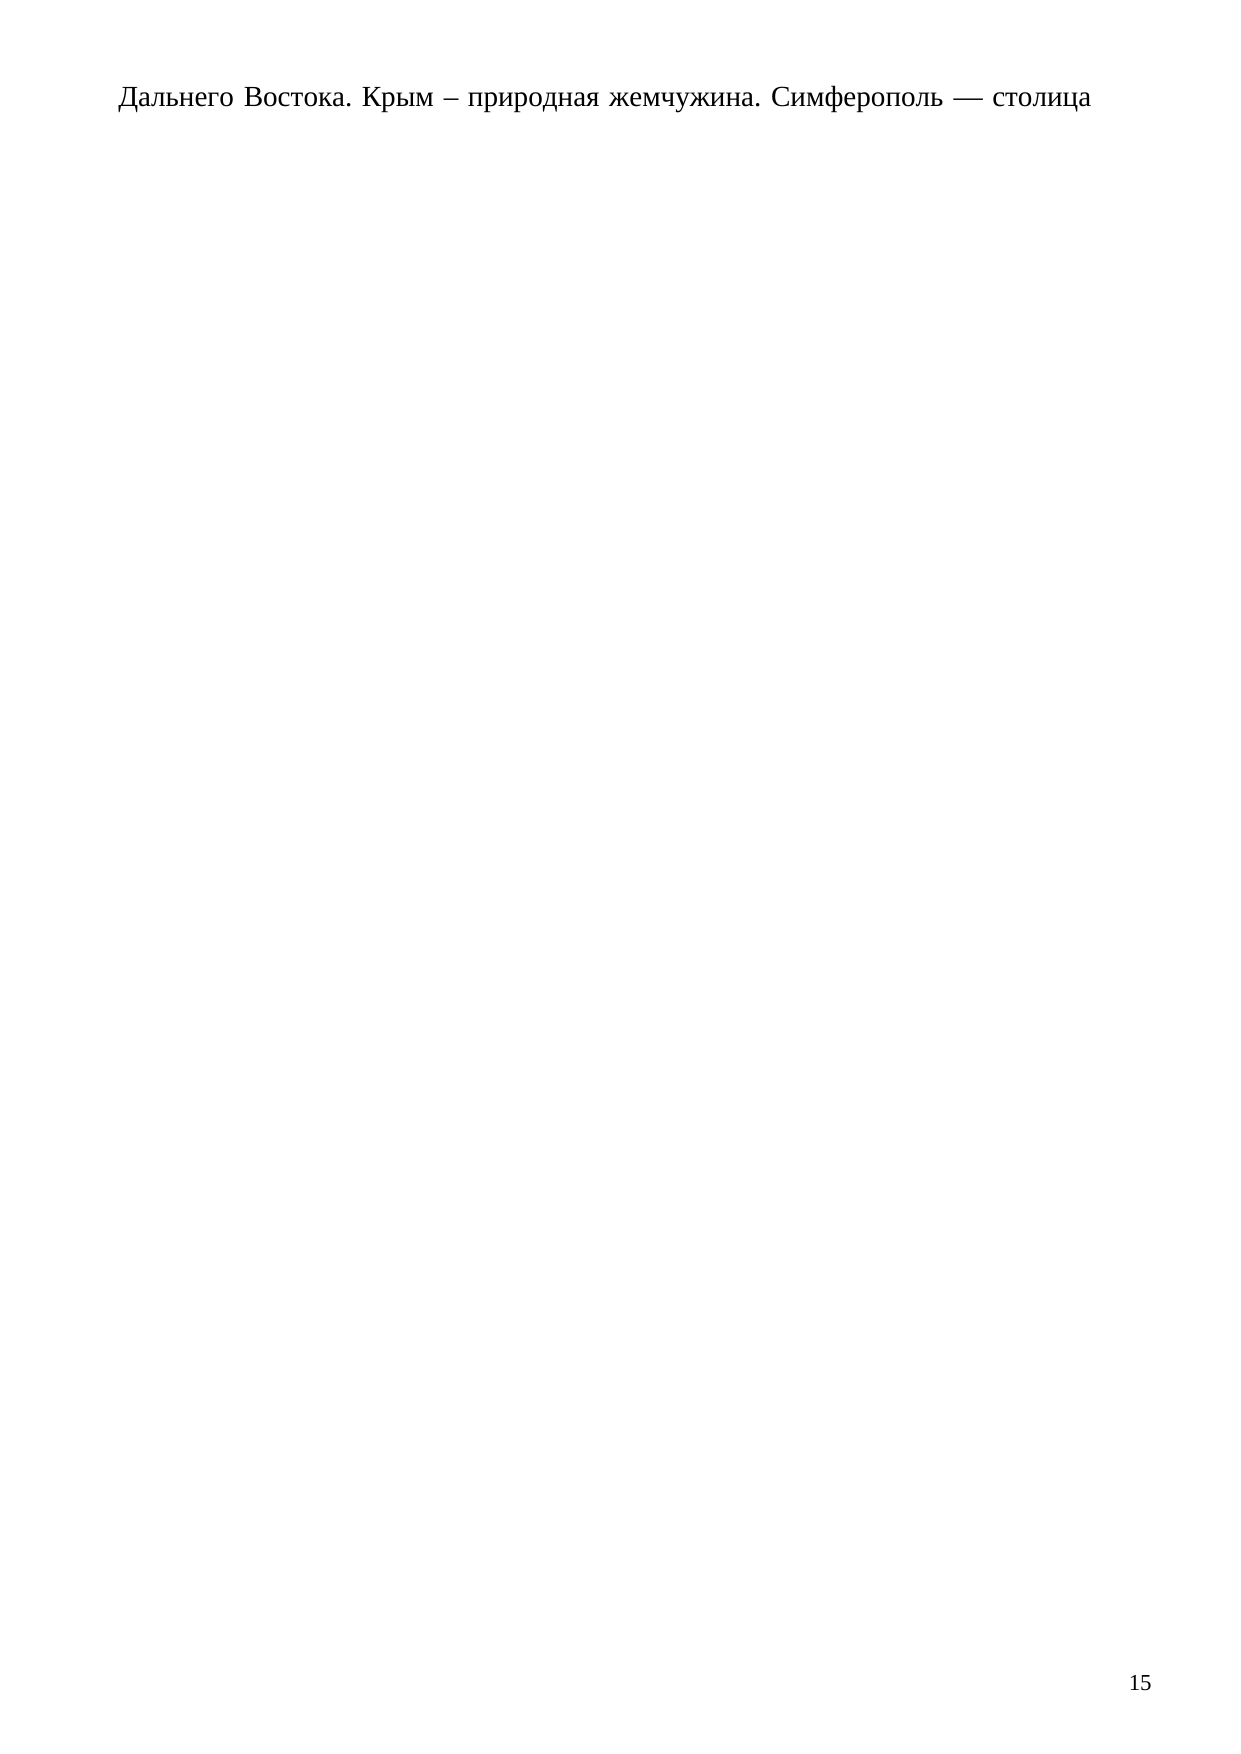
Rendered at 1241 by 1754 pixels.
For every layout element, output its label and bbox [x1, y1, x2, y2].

text [118, 79, 1152, 113]
